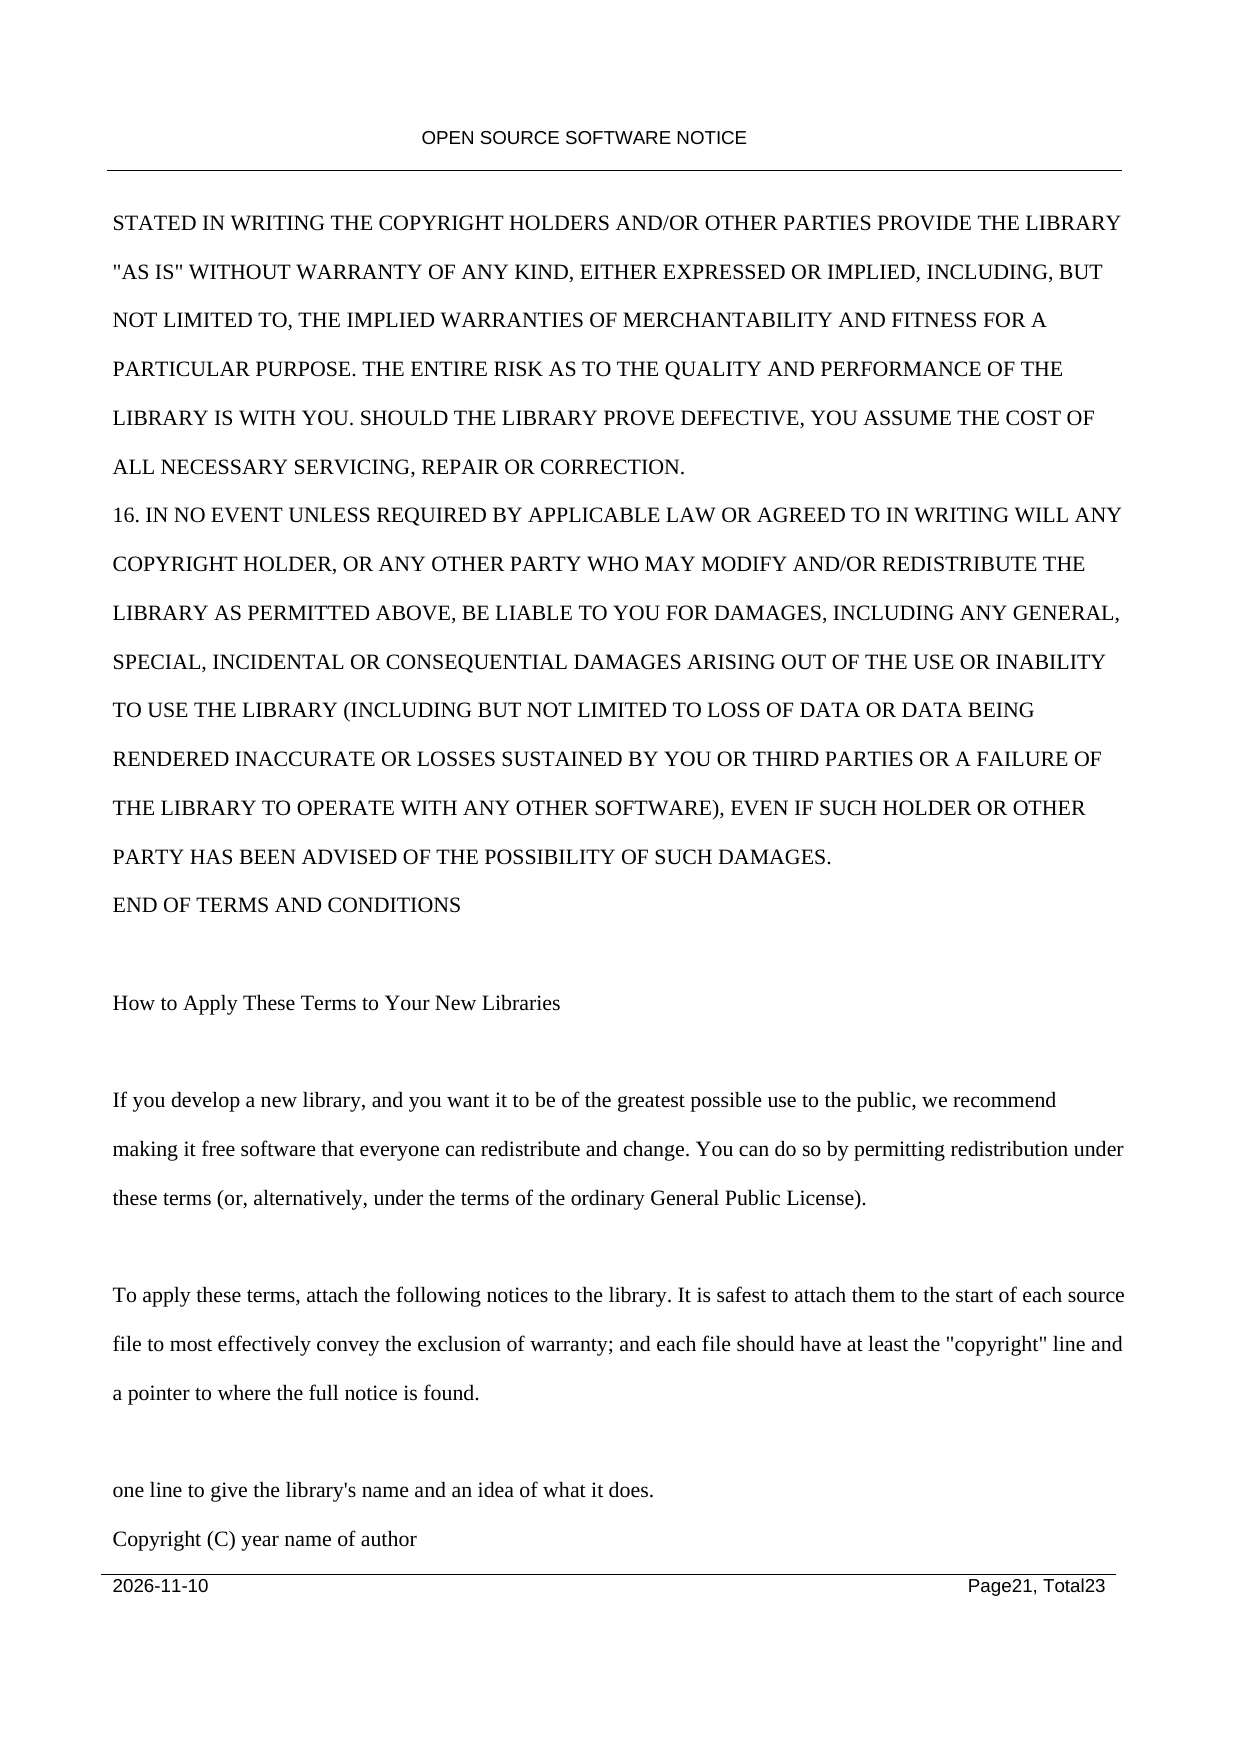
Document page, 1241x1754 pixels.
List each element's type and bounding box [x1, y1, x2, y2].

text [112, 206, 1128, 1555]
